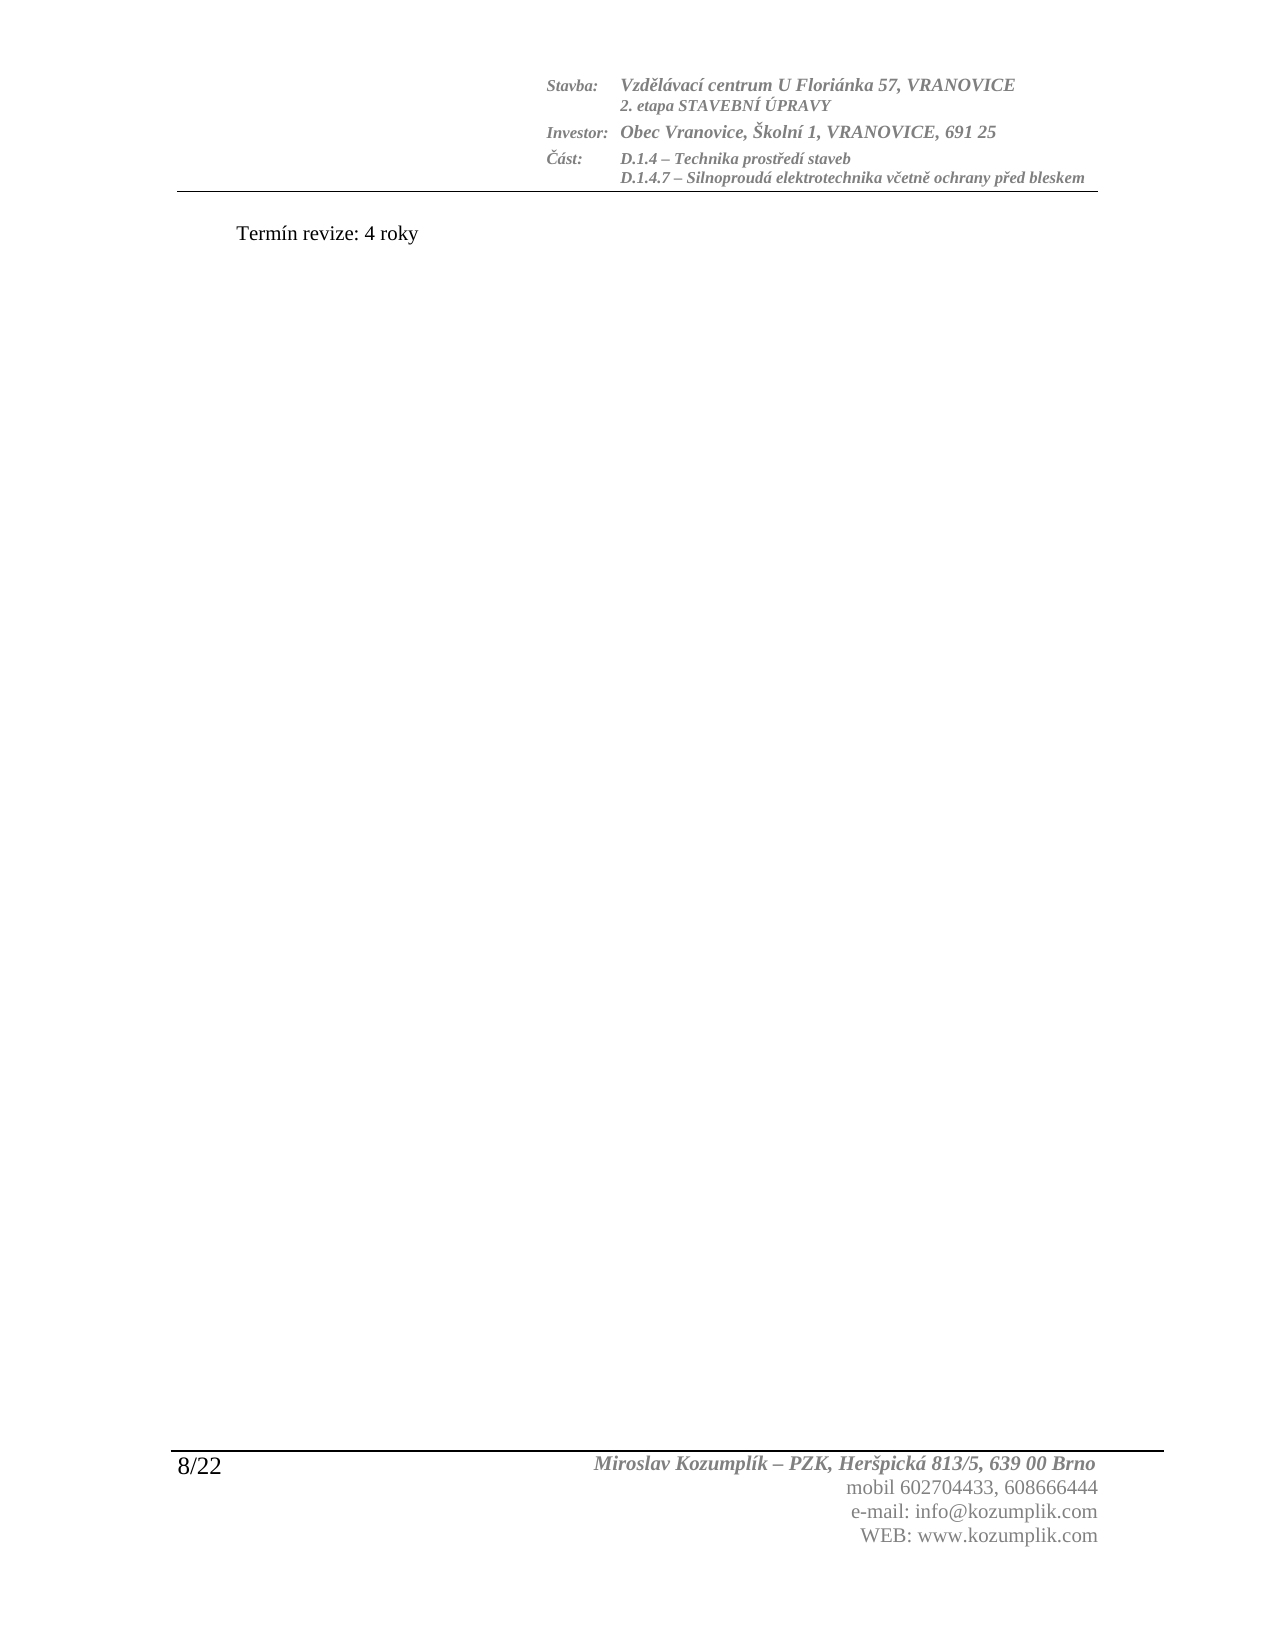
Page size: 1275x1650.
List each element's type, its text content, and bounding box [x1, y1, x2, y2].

text Termín revize: 4 roky [236, 221, 1098, 245]
